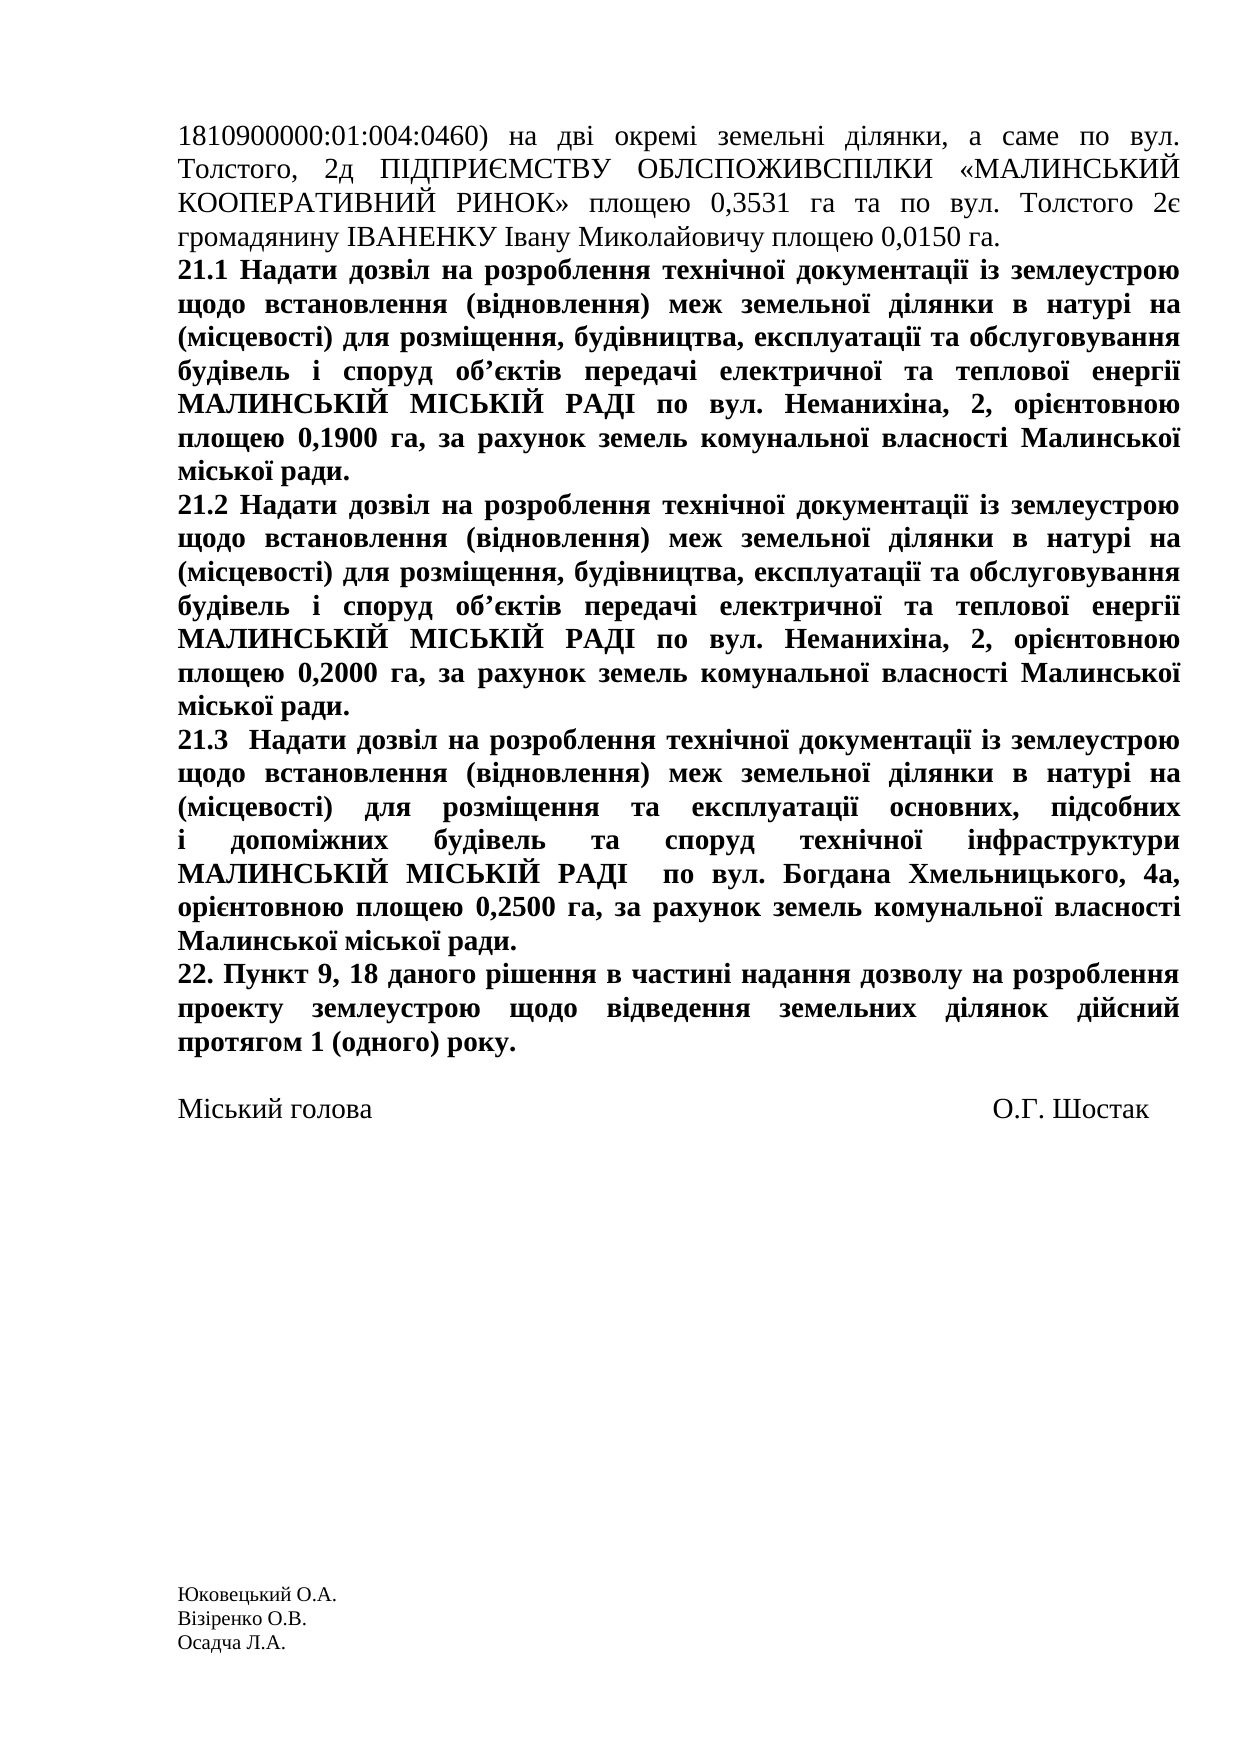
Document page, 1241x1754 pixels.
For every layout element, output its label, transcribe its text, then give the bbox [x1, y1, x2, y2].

text Міський голова О.Г. Шостак [177, 1091, 1181, 1124]
text Візіренко О.В. [177, 1606, 1181, 1630]
text 21.1 Надати дозвіл на розроблення технічної документації із землеустрою щодо встановлення (відновлення) меж земельної ділянки в натурі на (місцевості) для розміщення, будівництва, експлуатації та обслуговування будівель і споруд об’єктів передачі електричної та теплової енергії МАЛИНСЬКІЙ МІСЬКІЙ РАДІ по вул. Неманихіна, 2, орієнтовною площею 0,1900 га, за рахунок земель комунальної власності Малинської міської ради. [177, 252, 1181, 487]
text Юковецький О.А. [177, 1582, 1181, 1606]
text 22. Пункт 9, 18 даного рішення в частині надання дозволу на розроблення проекту землеустрою щодо відведення земельних ділянок дійсний протягом 1 (одного) року. [177, 957, 1181, 1057]
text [177, 118, 1181, 252]
text 21.2 Надати дозвіл на розроблення технічної документації із землеустрою щодо встановлення (відновлення) меж земельної ділянки в натурі на (місцевості) для розміщення, будівництва, експлуатації та обслуговування будівель і споруд об’єктів передачі електричної та теплової енергії МАЛИНСЬКІЙ МІСЬКІЙ РАДІ по вул. Неманихіна, 2, орієнтовною площею 0,2000 га, за рахунок земель комунальної власності Малинської міської ради. [177, 487, 1181, 722]
text 21.3 Надати дозвіл на розроблення технічної документації із землеустрою щодо встановлення (відновлення) меж земельної ділянки в натурі на (місцевості) для розміщення та експлуатації основних, підсобних і допоміжних будівель та споруд технічної інфраструктури МАЛИНСЬКІЙ МІСЬКІЙ РАДІ по вул. Богдана Хмельницького, 4а, орієнтовною площею 0,2500 га, за рахунок земель комунальної власності Малинської міської ради. [177, 722, 1181, 957]
text Осадча Л.А. [177, 1630, 1181, 1654]
